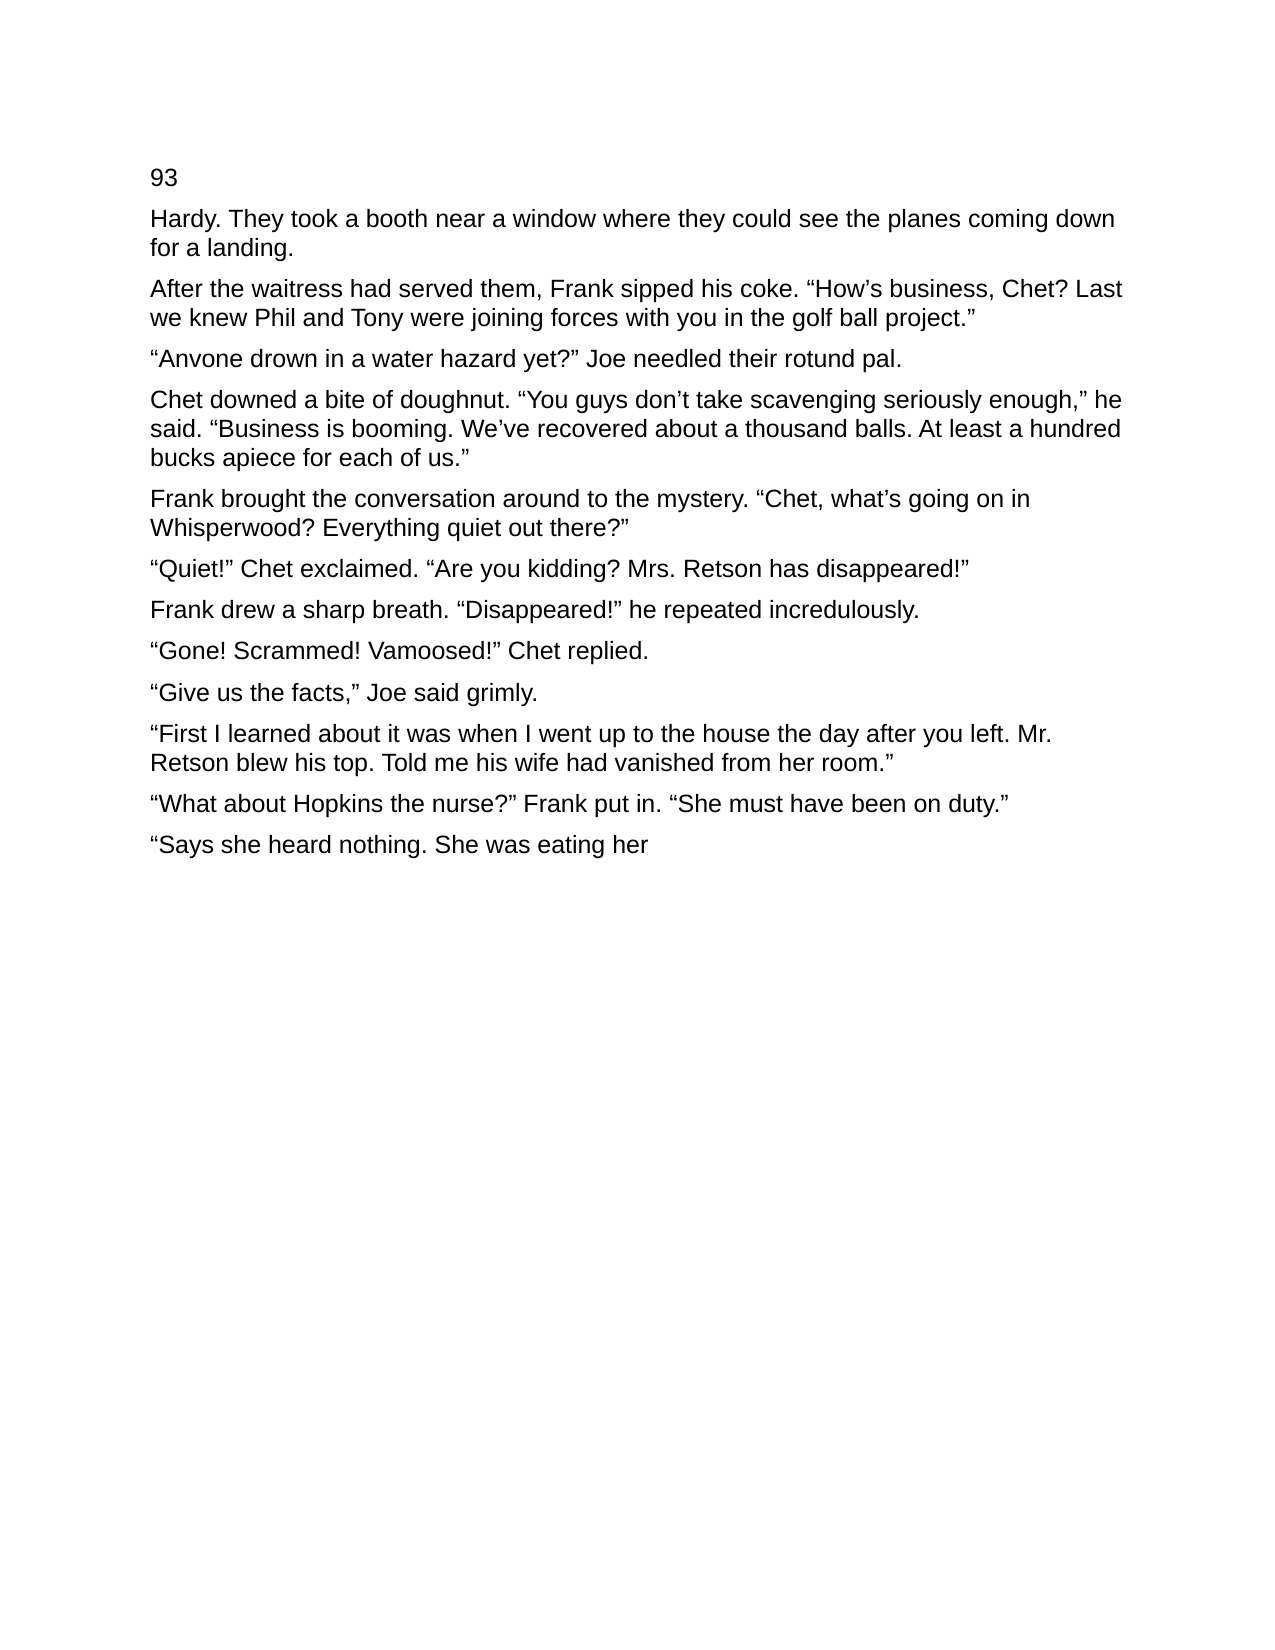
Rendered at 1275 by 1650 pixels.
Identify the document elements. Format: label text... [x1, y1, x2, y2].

text Frank brought the conversation around to the mystery. “Chet, what’s going on in Whisperwood? Everything quiet out there?” [150, 484, 1125, 541]
text Frank drew a sharp breath. “Disappeared!” he repeated incredulously. [150, 595, 1125, 624]
text “First I learned about it was when I went up to the house the day after you left. Mr. Retson blew his top. Told me his wife had vanished from her room.” [150, 719, 1125, 776]
text Hardy. They took a booth near a window where they could see the planes coming down for a landing. [150, 204, 1125, 261]
text “Quiet!” Chet exclaimed. “Are you kidding? Mrs. Retson has disappeared!” [150, 554, 1125, 582]
text Chet downed a bite of doughnut. “You guys don’t take scavenging seriously enough,” he said. “Business is booming. We’ve recovered about a thousand balls. At least a hundred bucks apiece for each of us.” [150, 385, 1125, 471]
text “Says she heard nothing. She was eating her [150, 830, 1125, 859]
text “What about Hopkins the nurse?” Frank put in. “She must have been on duty.” [150, 789, 1125, 817]
text “Gone! Scrammed! Vamoosed!” Chet replied. [150, 636, 1125, 665]
text “Give us the facts,” Joe said grimly. [150, 677, 1125, 706]
text “Anvone drown in a water hazard yet?” Joe needled their rotund pal. [150, 344, 1125, 372]
text 93 [150, 162, 1125, 191]
text After the waitress had served them, Frank sipped his coke. “How’s business, Chet? Last we knew Phil and Tony were joining forces with you in the golf ball project.” [150, 274, 1125, 331]
